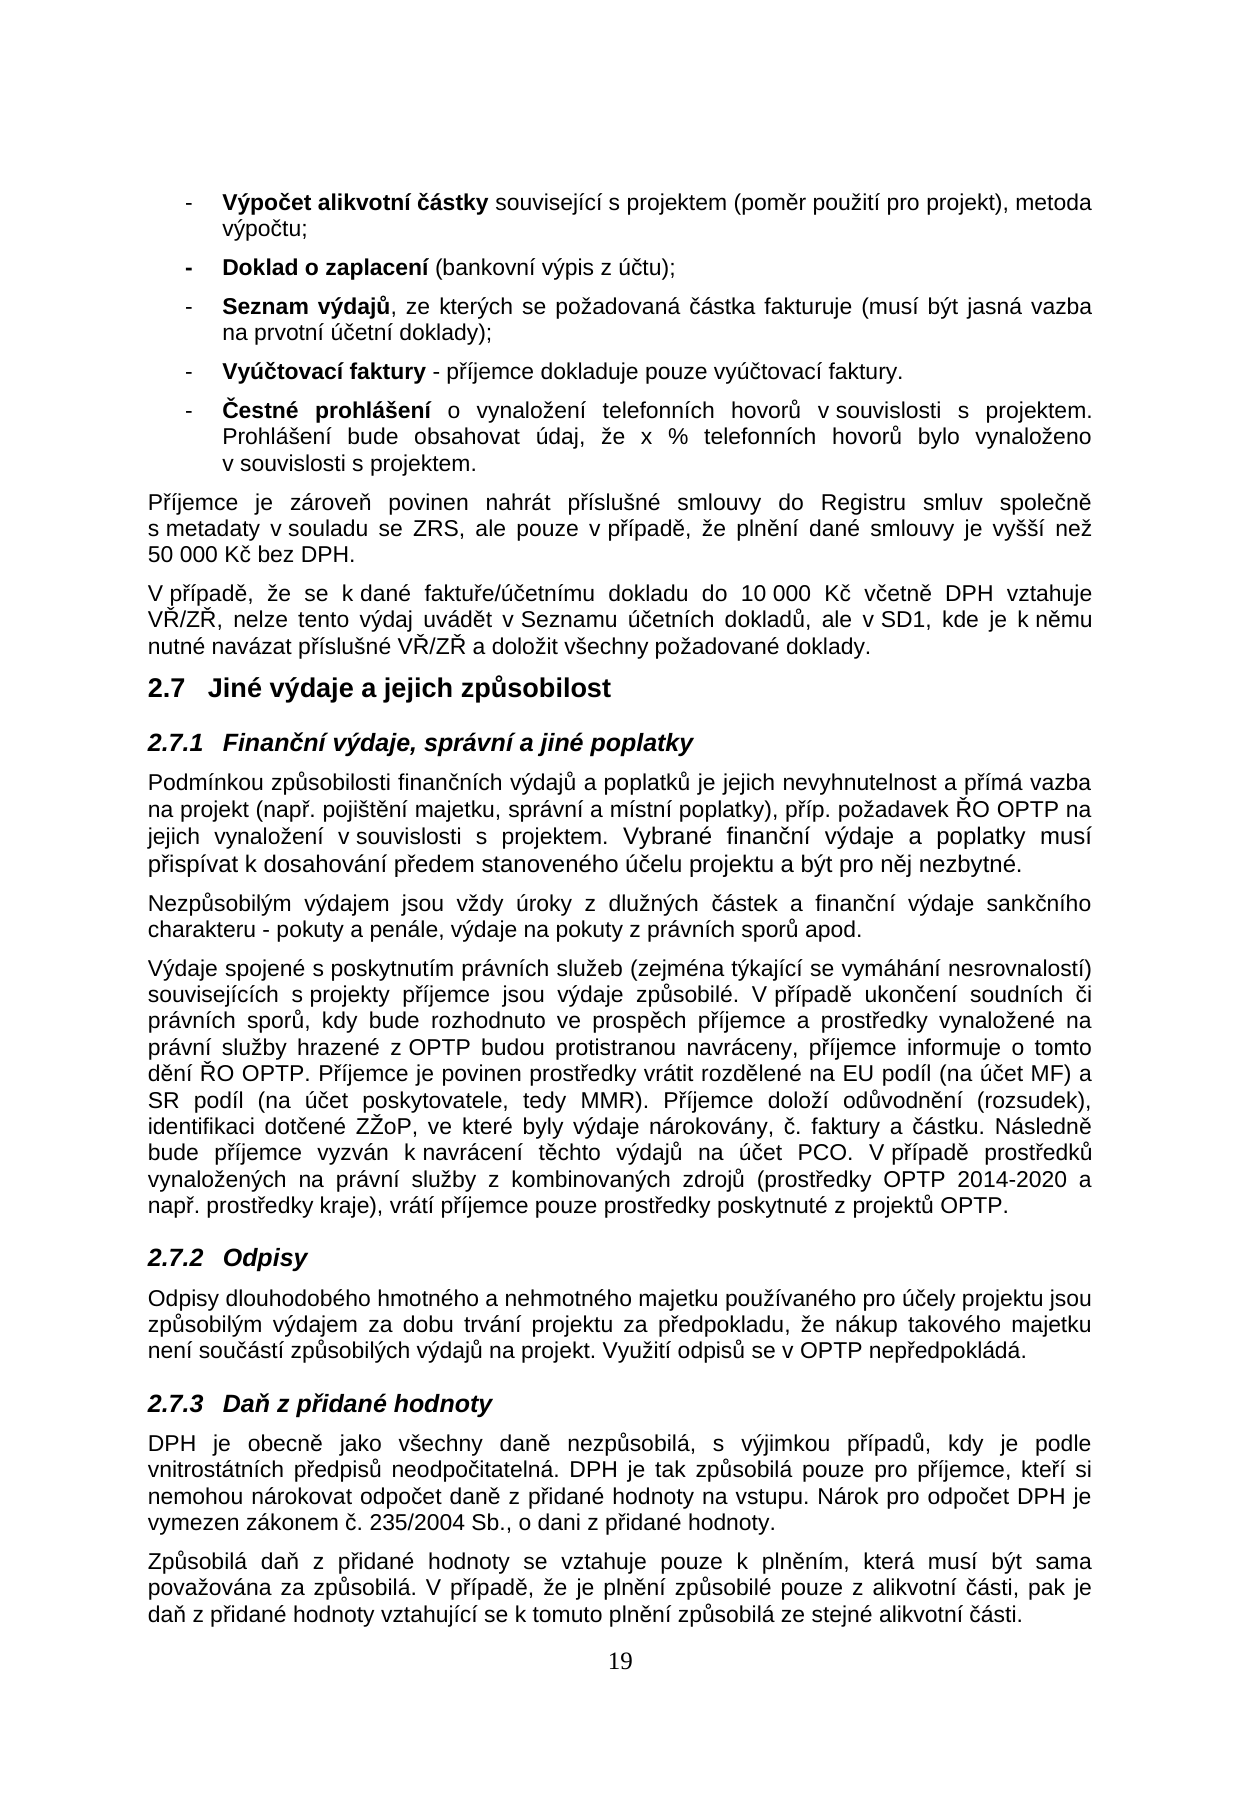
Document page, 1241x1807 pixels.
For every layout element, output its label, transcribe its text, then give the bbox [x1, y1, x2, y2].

list Výpočet alikvotní částky související s projektem (poměr použití pro projekt), metoda výpočtu; [185, 189, 1092, 242]
subtitle Finanční výdaje, správní a jiné poplatky [148, 728, 1092, 757]
list Čestné prohlášení o vynaložení telefonních hovorů v souvislosti s projektem. Prohlášení bude obsahovat údaj, že x % telefonních hovorů bylo vynaloženo v souvislosti s projektem. [185, 397, 1092, 476]
text Způsobilá daň z přidané hodnoty se vztahuje pouze k plněním, která musí být sama považována za způsobilá. V případě, že je plnění způsobilé pouze z alikvotní části, pak je daň z přidané hodnoty vztahující se k tomuto plnění způsobilá ze stejné alikvotní části. [148, 1548, 1092, 1627]
subtitle Odpisy [148, 1243, 1092, 1272]
text Výdaje spojené s poskytnutím právních služeb (zejména týkající se vymáhání nesrovnalostí) souvisejících s projekty příjemce jsou výdaje způsobilé. V případě ukončení soudních či právních sporů, kdy bude rozhodnuto ve prospěch příjemce a prostředky vynaložené na právní služby hrazené z OPTP budou protistranou navráceny, příjemce informuje o tomto dění ŘO OPTP. Příjemce je povinen prostředky vrátit rozdělené na EU podíl (na účet MF) a SR podíl (na účet poskytovatele, tedy MMR). Příjemce doloží odůvodnění (rozsudek), identifikaci dotčené ZŽoP, ve které byly výdaje nárokovány, č. faktury a částku. Následně bude příjemce vyzván k navrácení těchto výdajů na účet PCO. V případě prostředků vynaložených na právní služby z kombinovaných zdrojů (prostředky OPTP 2014-2020 a např. prostředky kraje), vrátí příjemce pouze prostředky poskytnuté z projektů OPTP. [148, 955, 1092, 1218]
text Příjemce je zároveň povinen nahrát příslušné smlouvy do Registru smluv společně s metadaty v souladu se ZRS, ale pouze v případě, že plnění dané smlouvy je vyšší než 50 000 Kč bez DPH. [148, 488, 1092, 568]
text V případě, že se k dané faktuře/účetnímu dokladu do 10 000 Kč včetně DPH vztahuje VŘ/ZŘ, nelze tento výdaj uvádět v Seznamu účetních dokladů, ale v SD1, kde je k němu nutné navázat příslušné VŘ/ZŘ a doložit všechny požadované doklady. [148, 580, 1092, 659]
subtitle Jiné výdaje a jejich způsobilost [148, 672, 1092, 703]
text Podmínkou způsobilosti finančních výdajů a poplatků je jejich nevyhnutelnost a přímá vazba na projekt (např. pojištění majetku, správní a místní poplatky), příp. požadavek ŘO OPTP na jejich vynaložení v souvislosti s projektem. Vybrané finanční výdaje a poplatky musí přispívat k dosahování předem stanoveného účelu projektu a být pro něj nezbytné. [148, 769, 1092, 877]
list Seznam výdajů, ze kterých se požadovaná částka fakturuje (musí být jasná vazba na prvotní účetní doklady); [185, 293, 1092, 346]
text Nezpůsobilým výdajem jsou vždy úroky z dlužných částek a finanční výdaje sankčního charakteru - pokuty a penále, výdaje na pokuty z právních sporů apod. [148, 889, 1092, 942]
subtitle Daň z přidané hodnoty [148, 1389, 1092, 1417]
text DPH je obecně jako všechny daně nezpůsobilá, s výjimkou případů, kdy je podle vnitrostátních předpisů neodpočitatelná. DPH je tak způsobilá pouze pro příjemce, kteří si nemohou nárokovat odpočet daně z přidané hodnoty na vstupu. Nárok pro odpočet DPH je vymezen zákonem č. 235/2004 Sb., o dani z přidané hodnoty. [148, 1430, 1092, 1535]
list Doklad o zaplacení (bankovní výpis z účtu); [185, 254, 1092, 280]
text Odpisy dlouhodobého hmotného a nehmotného majetku používaného pro účely projektu jsou způsobilým výdajem za dobu trvání projektu za předpokladu, že nákup takového majetku není součástí způsobilých výdajů na projekt. Využití odpisů se v OPTP nepředpokládá. [148, 1284, 1092, 1364]
list Vyúčtovací faktury - příjemce dokladuje pouze vyúčtovací faktury. [185, 358, 1092, 384]
